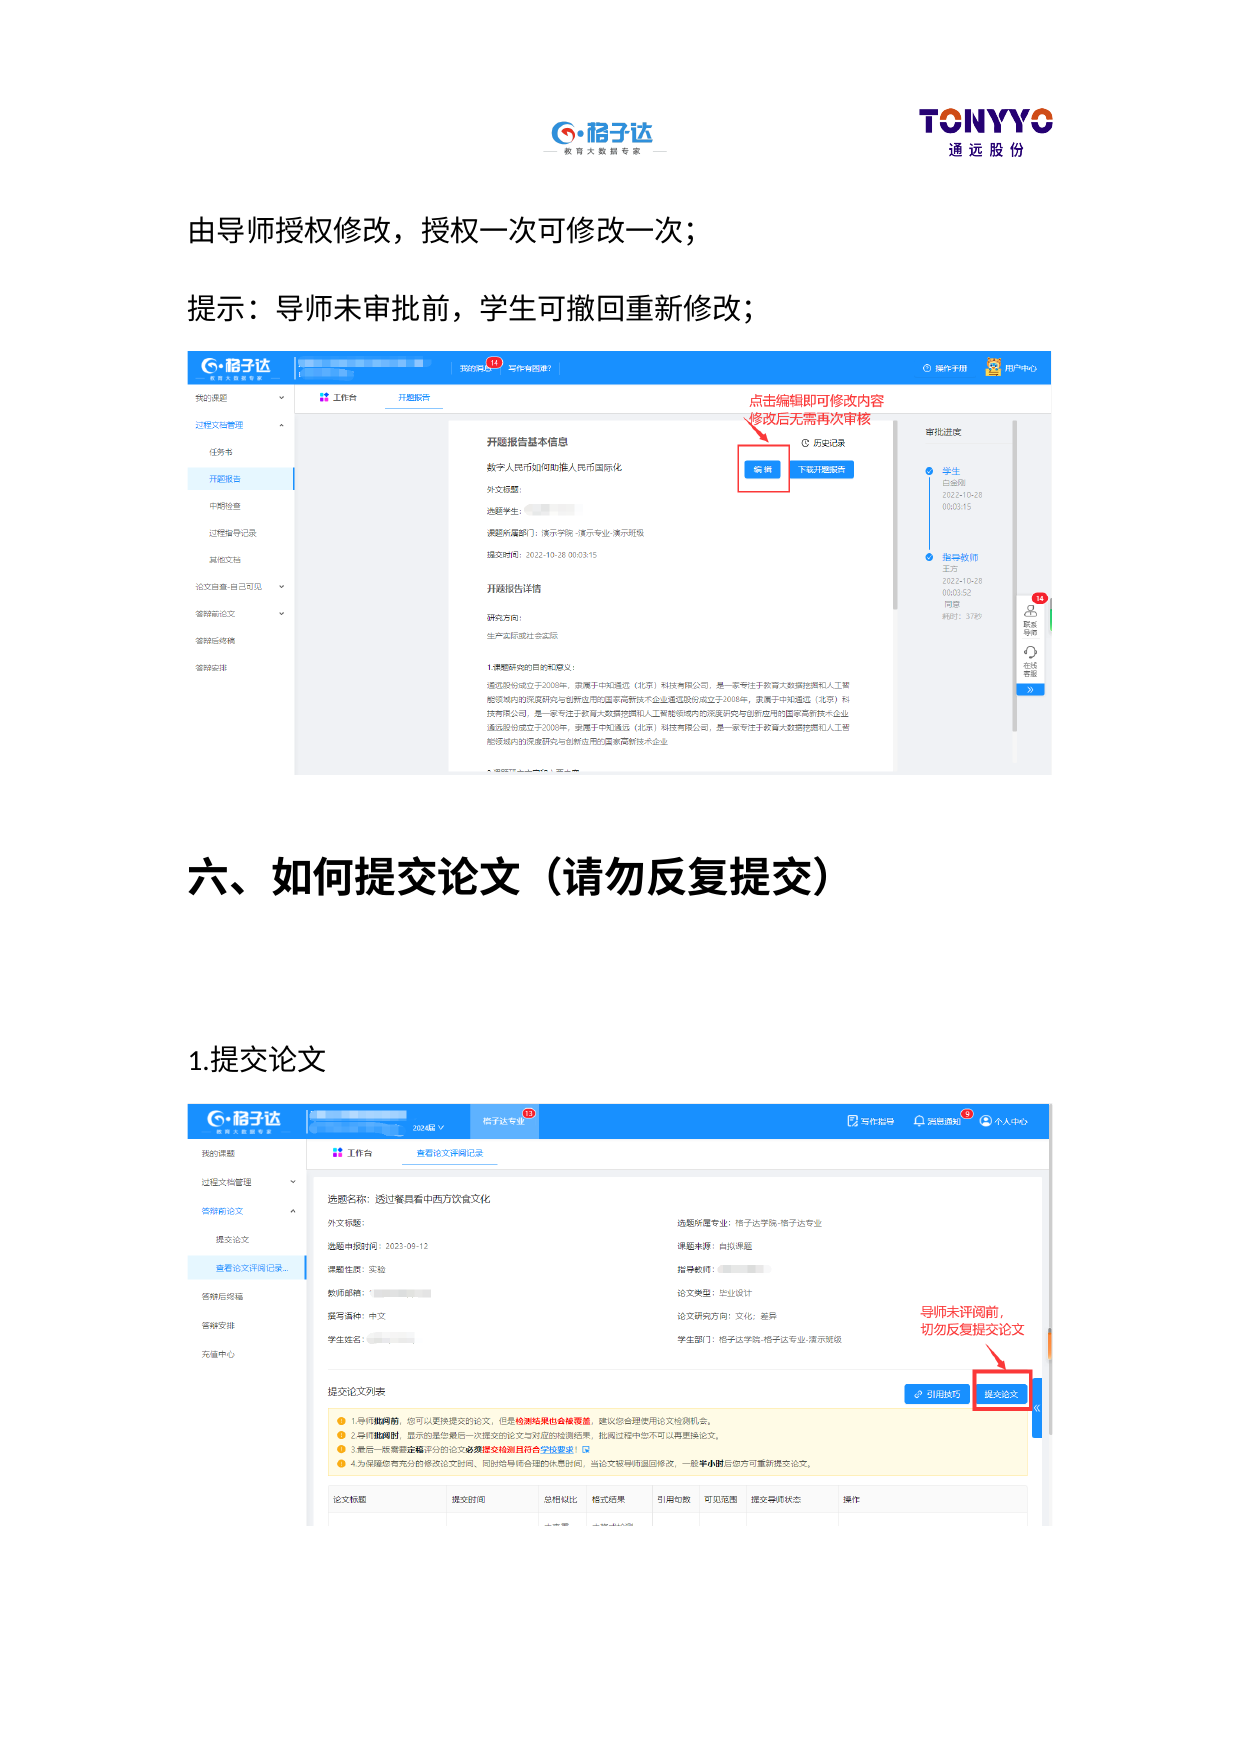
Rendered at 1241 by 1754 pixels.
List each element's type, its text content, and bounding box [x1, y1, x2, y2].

picture [187, 1103, 1053, 1526]
text 1.提交论文 [187, 1026, 1053, 1091]
text 提示：导师未审批前，学生可撤回重新修改； [187, 274, 1053, 339]
picture [919, 108, 1053, 172]
text 由导师授权修改，授权一次可修改一次； [187, 196, 1053, 261]
picture [522, 103, 683, 172]
picture [187, 351, 1052, 775]
subtitle 六、如何提交论文（请勿反复提交） [187, 842, 1053, 907]
